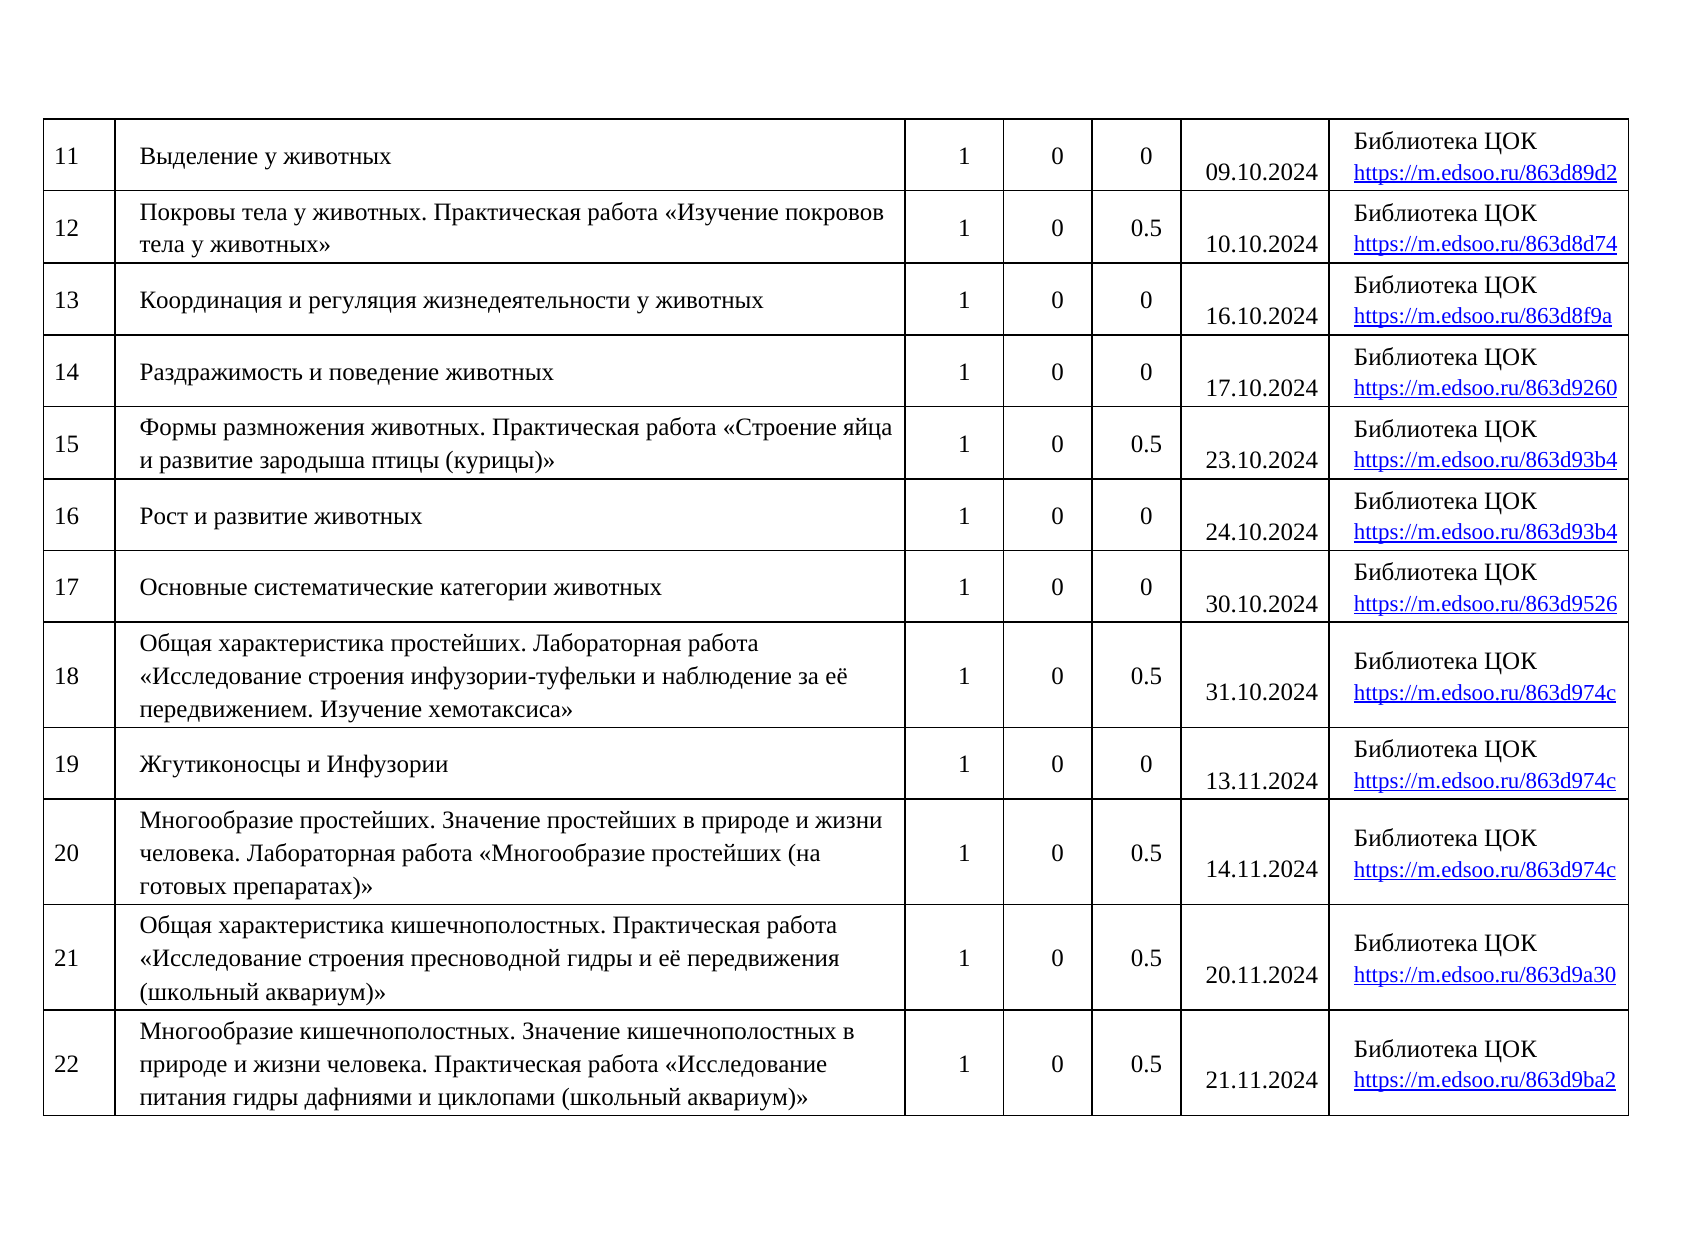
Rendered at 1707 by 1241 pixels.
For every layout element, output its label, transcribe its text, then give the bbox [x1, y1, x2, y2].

table_cell 0 [1004, 480, 1091, 549]
table_cell Рост и развитие животных [116, 480, 904, 549]
table_cell Основные систематические категории животных [116, 551, 904, 621]
table_cell 0 [1004, 1011, 1091, 1114]
table_cell 11 [44, 120, 114, 190]
table_cell 1 [906, 191, 1003, 262]
table_cell 0 [1004, 905, 1091, 1009]
table_cell Библиотека ЦОК https://m.edsoo.ru/863d9526 [1330, 551, 1628, 621]
table_cell 10.10.2024 [1182, 191, 1328, 262]
table_cell 1 [906, 480, 1003, 549]
table_cell Библиотека ЦОК https://m.edsoo.ru/863d93b4 [1330, 407, 1628, 478]
table_cell 17 [44, 551, 114, 621]
table_cell 21 [44, 905, 114, 1009]
table_cell Покровы тела у животных. Практическая работа «Изучение покровов тела у животных» [116, 191, 904, 262]
table_cell 0 [1004, 120, 1091, 190]
table_cell 1 [906, 905, 1003, 1009]
table_cell Многообразие простейших. Значение простейших в природе и жизни человека. Лабораторная работа «Многообразие простейших (на готовых препаратах)» [116, 800, 904, 904]
table_cell 0 [1093, 480, 1180, 549]
table_cell 16 [44, 480, 114, 549]
table_cell 23.10.2024 [1182, 407, 1328, 478]
table_cell Библиотека ЦОК https://m.edsoo.ru/863d974c [1330, 800, 1628, 904]
table_cell 0.5 [1093, 905, 1180, 1009]
table_cell Библиотека ЦОК https://m.edsoo.ru/863d9ba2 [1330, 1011, 1628, 1114]
table_cell 1 [906, 800, 1003, 904]
table_cell 0 [1093, 336, 1180, 406]
table_cell 20.11.2024 [1182, 905, 1328, 1009]
table_cell 14 [44, 336, 114, 406]
table_cell 15 [44, 407, 114, 478]
table_cell 09.10.2024 [1182, 120, 1328, 190]
table_cell 1 [906, 407, 1003, 478]
table_cell Библиотека ЦОК https://m.edsoo.ru/863d974c [1330, 728, 1628, 798]
table_cell 1 [906, 264, 1003, 334]
table_cell 13.11.2024 [1182, 728, 1328, 798]
table_cell 1 [906, 1011, 1003, 1114]
table_cell Жгутиконосцы и Инфузории [116, 728, 904, 798]
table_cell 24.10.2024 [1182, 480, 1328, 549]
table_cell 0.5 [1093, 623, 1180, 727]
table_cell 1 [906, 728, 1003, 798]
table_cell Координация и регуляция жизнедеятельности у животных [116, 264, 904, 334]
table_cell 0 [1093, 728, 1180, 798]
table_cell 0 [1004, 623, 1091, 727]
table_cell Библиотека ЦОК https://m.edsoo.ru/863d8d74 [1330, 191, 1628, 262]
table_cell 1 [906, 336, 1003, 406]
table_cell 20 [44, 800, 114, 904]
table_cell 19 [44, 728, 114, 798]
table_cell 13 [44, 264, 114, 334]
table_cell 0 [1004, 551, 1091, 621]
table_cell 0.5 [1093, 407, 1180, 478]
table_cell Библиотека ЦОК https://m.edsoo.ru/863d9260 [1330, 336, 1628, 406]
table_cell Библиотека ЦОК https://m.edsoo.ru/863d974c [1330, 623, 1628, 727]
table_cell 0.5 [1093, 191, 1180, 262]
table_cell 0 [1093, 120, 1180, 190]
table_cell 30.10.2024 [1182, 551, 1328, 621]
table_cell 0 [1004, 191, 1091, 262]
table_cell 16.10.2024 [1182, 264, 1328, 334]
table_cell 0 [1093, 264, 1180, 334]
table_cell 0 [1093, 551, 1180, 621]
table_cell 1 [906, 551, 1003, 621]
table_cell Формы размножения животных. Практическая работа «Строение яйца и развитие зародыша птицы (курицы)» [116, 407, 904, 478]
table_cell Библиотека ЦОК https://m.edsoo.ru/863d8f9a [1330, 264, 1628, 334]
table_cell Общая характеристика кишечнополостных. Практическая работа «Исследование строения пресноводной гидры и её передвижения (школьный аквариум)» [116, 905, 904, 1009]
table_cell 0 [1004, 264, 1091, 334]
table_cell 21.11.2024 [1182, 1011, 1328, 1114]
table_cell Выделение у животных [116, 120, 904, 190]
table_cell 0 [1004, 336, 1091, 406]
table_cell Многообразие кишечнополостных. Значение кишечнополостных в природе и жизни человека. Практическая работа «Исследование питания гидры дафниями и циклопами (школьный аквариум)» [116, 1011, 904, 1114]
table_cell 18 [44, 623, 114, 727]
table_cell 12 [44, 191, 114, 262]
table_cell Библиотека ЦОК https://m.edsoo.ru/863d9a30 [1330, 905, 1628, 1009]
table_cell 17.10.2024 [1182, 336, 1328, 406]
table_cell Общая характеристика простейших. Лабораторная работа «Исследование строения инфузории-туфельки и наблюдение за её передвижением. Изучение хемотаксиса» [116, 623, 904, 727]
table_cell 22 [44, 1011, 114, 1114]
table_cell Раздражимость и поведение животных [116, 336, 904, 406]
table_cell Библиотека ЦОК https://m.edsoo.ru/863d89d2 [1330, 120, 1628, 190]
table_cell 0.5 [1093, 800, 1180, 904]
table_cell 0 [1004, 728, 1091, 798]
table_cell 1 [906, 623, 1003, 727]
table_cell 31.10.2024 [1182, 623, 1328, 727]
table_cell Библиотека ЦОК https://m.edsoo.ru/863d93b4 [1330, 480, 1628, 549]
table_cell 1 [906, 120, 1003, 190]
table_cell 0.5 [1093, 1011, 1180, 1114]
table_cell 0 [1004, 407, 1091, 478]
table_cell 0 [1004, 800, 1091, 904]
table_cell 14.11.2024 [1182, 800, 1328, 904]
